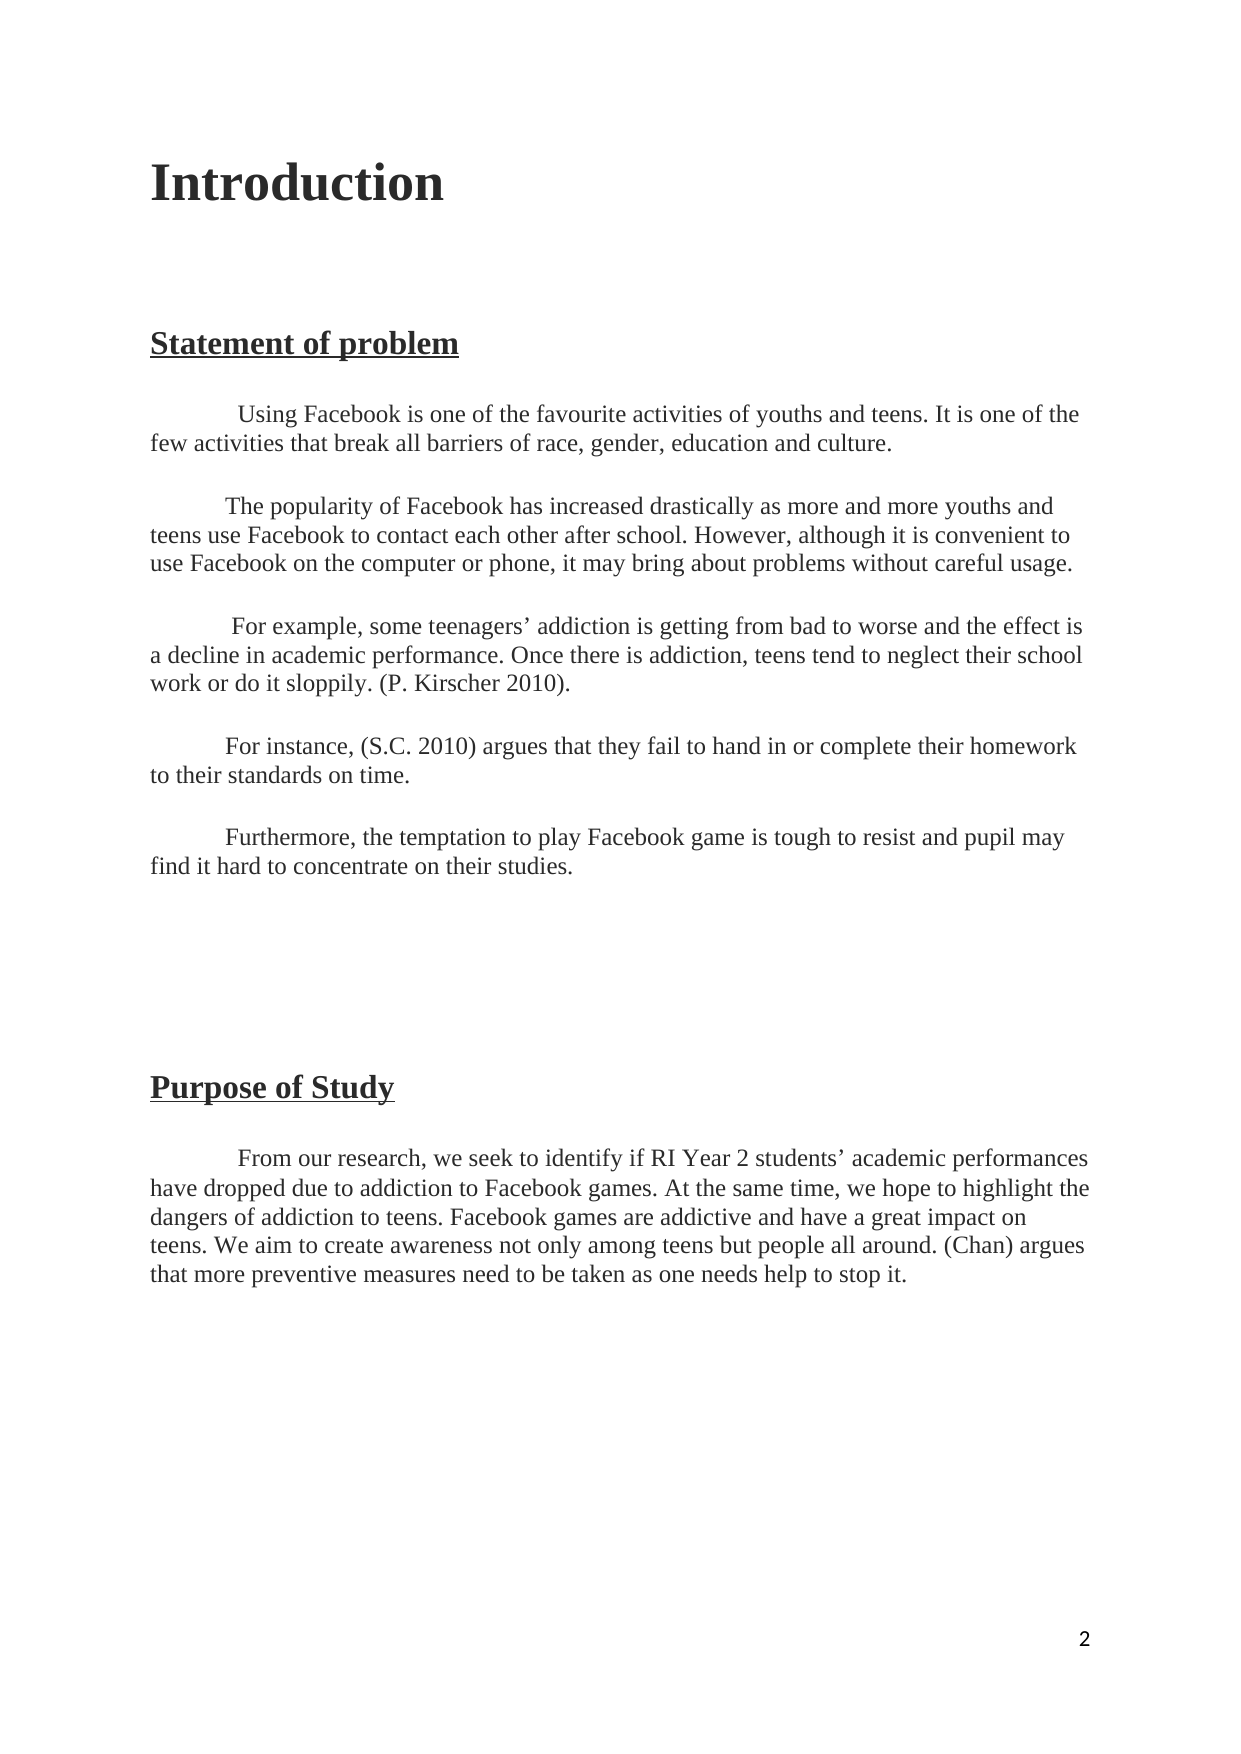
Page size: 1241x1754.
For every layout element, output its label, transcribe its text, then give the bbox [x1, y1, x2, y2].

text Statement of problem [150, 323, 1090, 361]
text Furthermore, the temptation to play Facebook game is tough to resist and pupil may find it hard to concentrate on their studies. [150, 822, 1090, 880]
text For instance, (S.C. 2010) argues that they fail to hand in or complete their homework to their standards on time. [150, 731, 1090, 788]
text Using Facebook is one of the favourite activities of youths and teens. It is one of the few activities that break all barriers of race, gender, education and culture. [150, 395, 1090, 457]
text Introduction [150, 150, 1090, 212]
text From our research, we seek to identify if RI Year 2 students’ academic performances have dropped due to addiction to Facebook games. At the same time, we hope to highlight the dangers of addiction to teens. Facebook games are addictive and have a great impact on teens. We aim to create awareness not only among teens but people all around. (Chan) argues that more preventive measures need to be taken as one needs help to stop it. [150, 1139, 1090, 1288]
text Purpose of Study [150, 1067, 1090, 1106]
text For example, some teenagers’ addiction is getting from bad to worse and the effect is a decline in academic performance. Once there is addiction, teens tend to neglect their school work or do it sloppily. (P. Kirscher 2010). [150, 611, 1090, 697]
text The popularity of Facebook has increased drastically as more and more youths and teens use Facebook to contact each other after school. However, although it is convenient to use Facebook on the computer or phone, it may bring about problems without careful usage. [150, 491, 1090, 577]
